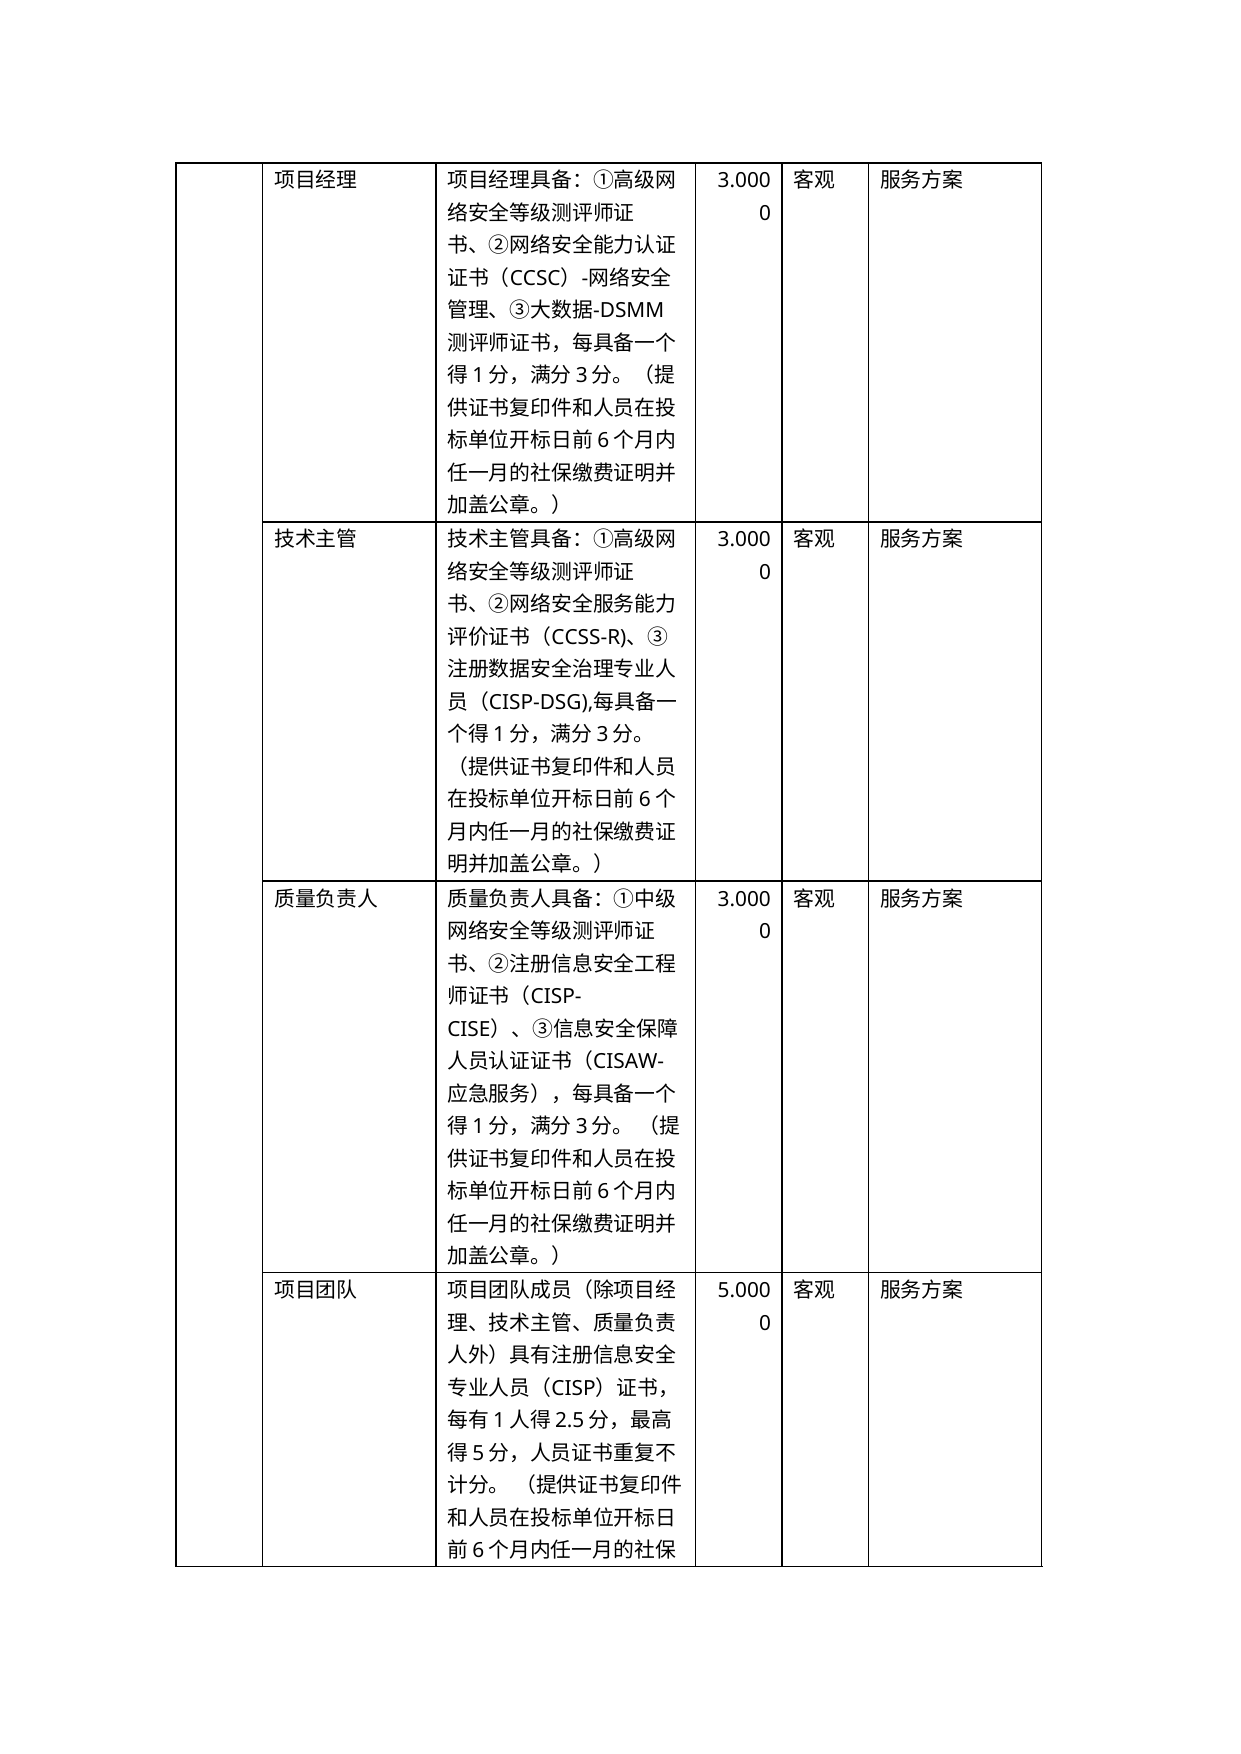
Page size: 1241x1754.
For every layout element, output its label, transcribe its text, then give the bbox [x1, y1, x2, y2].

table_cell 3.0000 [696, 882, 781, 1272]
table_cell 服务方案 [869, 164, 1041, 521]
table_cell 项目经理 [263, 164, 435, 521]
table_cell 客观 [783, 523, 868, 880]
table_cell 服务方案 [869, 882, 1041, 1272]
table_cell 服务方案 [869, 523, 1041, 880]
table_cell 技术主管 [263, 523, 435, 880]
table_cell 项目团队 [263, 1273, 435, 1566]
table_cell 3.0000 [696, 164, 781, 521]
table_cell 项目经理具备：①高级网络安全等级测评师证书、②网络安全能力认证证书（CCSC）-网络安全管理、③大数据-DSMM测评师证书，每具备一个得1分，满分3分。（提供证书复印件和人员在投标单位开标日前6个月内任一月的社保缴费证明并加盖公章。） [437, 164, 695, 521]
table_cell 5.0000 [696, 1273, 781, 1566]
table_cell 3.0000 [696, 523, 781, 880]
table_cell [437, 1273, 695, 1566]
table_cell 客观 [783, 164, 868, 521]
table_cell 质量负责人具备：①中级网络安全等级测评师证书、②注册信息安全工程师证书（CISP-CISE）、③信息安全保障人员认证证书（CISAW-应急服务），每具备一个得1分，满分3分。 （提供证书复印件和人员在投标单位开标日前6个月内任一月的社保缴费证明并加盖公章。） [437, 882, 695, 1272]
table_cell 服务方案 [869, 1273, 1041, 1566]
table_cell 客观 [783, 882, 868, 1272]
table_cell 技术主管具备：①高级网络安全等级测评师证书、②网络安全服务能力评价证书（CCSS-R)、③注册数据安全治理专业人员（CISP-DSG),每具备一个得1分，满分3分。 （提供证书复印件和人员在投标单位开标日前6个月内任一月的社保缴费证明并加盖公章。） [437, 523, 695, 880]
table_cell 质量负责人 [263, 882, 435, 1272]
table_cell 客观 [783, 1273, 868, 1566]
